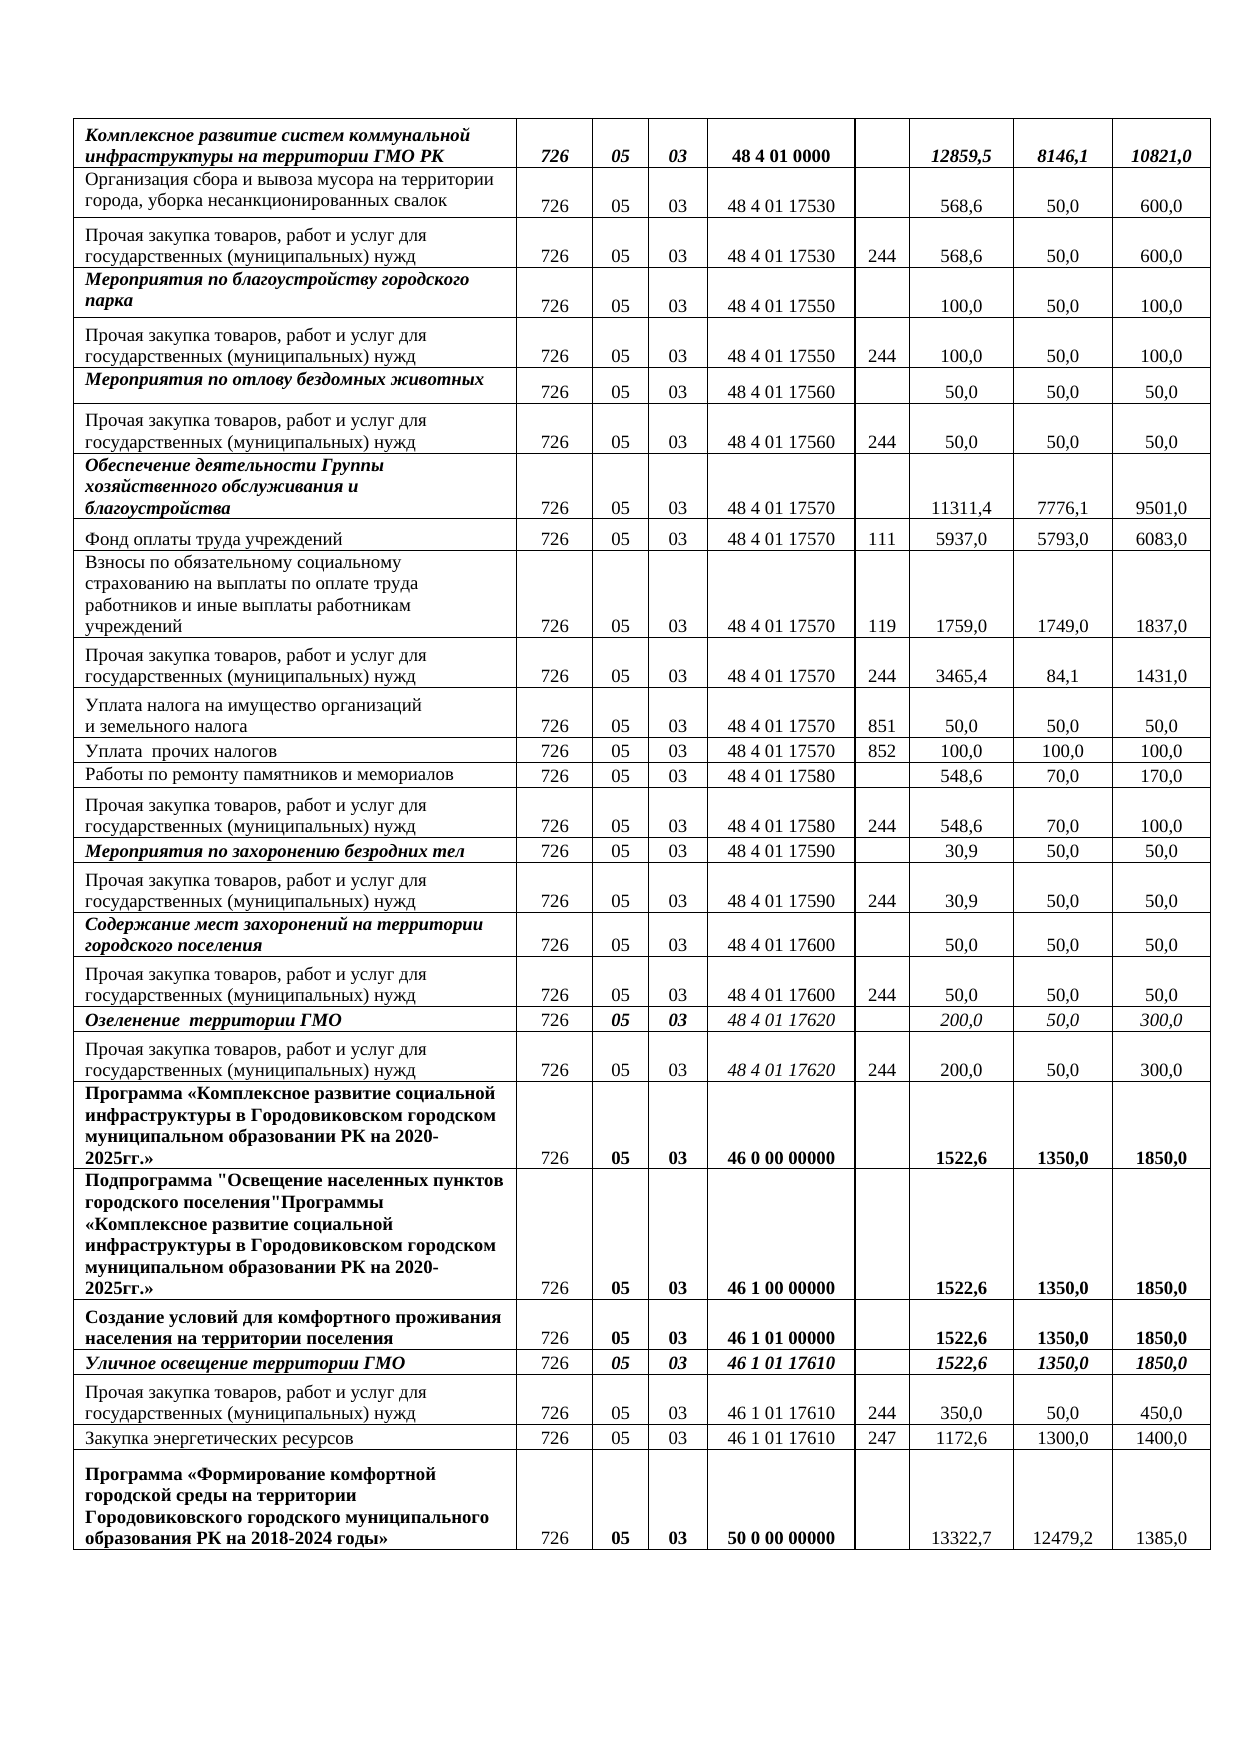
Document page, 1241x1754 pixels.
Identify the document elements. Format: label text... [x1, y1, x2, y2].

table_cell 1431,0 [1113, 638, 1210, 687]
table_cell 48 4 01 17530 [708, 168, 854, 217]
table_cell 03 [649, 863, 707, 912]
table_cell Прочая закупка товаров, работ и услуг для государственных (муниципальных) нужд [74, 218, 516, 267]
table_cell 48 4 01 17550 [708, 268, 854, 317]
table_cell 70,0 [1014, 788, 1112, 837]
table_cell Программа «Формирование комфортной городской среды на территории Городовиковского городского муниципального образования РК на 2018-2024 годы» [74, 1450, 516, 1549]
table_cell 300,0 [1113, 1007, 1210, 1031]
table_cell 05 [593, 1032, 648, 1081]
table_cell 03 [649, 404, 707, 452]
table_cell 200,0 [910, 1007, 1013, 1031]
table_cell 05 [593, 1450, 648, 1549]
table_cell 1850,0 [1113, 1300, 1210, 1349]
table_cell 05 [593, 404, 648, 452]
table_cell [856, 168, 909, 217]
table_cell 50,0 [910, 913, 1013, 956]
table_cell 726 [517, 551, 592, 637]
table_cell 46 0 00 00000 [708, 1082, 854, 1168]
table_cell 03 [649, 788, 707, 837]
table_cell 726 [517, 688, 592, 737]
table_cell 50,0 [1014, 913, 1112, 956]
table_cell 50,0 [1113, 368, 1210, 402]
table_cell 726 [517, 1032, 592, 1081]
table_cell 548,6 [910, 763, 1013, 787]
table_cell 726 [517, 638, 592, 687]
table_cell 726 [517, 838, 592, 862]
table_cell 450,0 [1113, 1375, 1210, 1424]
table_cell 1759,0 [910, 551, 1013, 637]
table_cell 03 [649, 551, 707, 637]
table_cell 1350,0 [1014, 1082, 1112, 1168]
table_cell 726 [517, 763, 592, 787]
table_cell 119 [856, 551, 909, 637]
table_cell Мероприятия по захоронению безродних тел [74, 838, 516, 862]
table_cell 05 [593, 788, 648, 837]
table_cell 5793,0 [1014, 519, 1112, 549]
table_cell 726 [517, 519, 592, 549]
table_cell 03 [649, 318, 707, 367]
table_cell 05 [593, 368, 648, 402]
table_cell 600,0 [1113, 218, 1210, 267]
table_cell 1350,0 [1014, 1300, 1112, 1349]
table_cell [856, 1450, 909, 1549]
table_cell 100,0 [910, 318, 1013, 367]
table_cell 726 [517, 218, 592, 267]
table_cell 05 [593, 957, 648, 1006]
table_cell 726 [517, 957, 592, 1006]
table_cell Взносы по обязательному социальному страхованию на выплаты по оплате труда работников и иные выплаты работникам учреждений [74, 551, 516, 637]
table_cell 03 [649, 738, 707, 762]
table_cell 50,0 [1014, 1375, 1112, 1424]
table_cell 726 [517, 168, 592, 217]
table_cell 50,0 [1113, 688, 1210, 737]
table_cell 726 [517, 1450, 592, 1549]
table_cell Прочая закупка товаров, работ и услуг для государственных (муниципальных) нужд [74, 1375, 516, 1424]
table_cell 1522,6 [910, 1082, 1013, 1168]
table_cell 50,0 [1113, 957, 1210, 1006]
table_cell [856, 1350, 909, 1374]
table_cell 05 [593, 119, 648, 167]
table_cell [856, 119, 909, 167]
table_cell 03 [649, 638, 707, 687]
table_cell 48 4 01 0000 [708, 119, 854, 167]
table_cell Мероприятия по благоустройству городского парка [74, 268, 516, 317]
table_cell Прочая закупка товаров, работ и услуг для государственных (муниципальных) нужд [74, 638, 516, 687]
table_cell 05 [593, 1425, 648, 1449]
table_cell 03 [649, 1450, 707, 1549]
table_cell 244 [856, 1375, 909, 1424]
table_cell Прочая закупка товаров, работ и услуг для государственных (муниципальных) нужд [74, 863, 516, 912]
table_cell 726 [517, 863, 592, 912]
table_cell 8146,1 [1014, 119, 1112, 167]
table_cell Закупка энергетических ресурсов [74, 1425, 516, 1449]
table_cell 1850,0 [1113, 1082, 1210, 1168]
table_cell 50,0 [1113, 404, 1210, 452]
table_cell 03 [649, 1032, 707, 1081]
table_cell 1400,0 [1113, 1425, 1210, 1449]
table_cell 7776,1 [1014, 454, 1112, 518]
table_cell Уплата прочих налогов [74, 738, 516, 762]
table_cell 6083,0 [1113, 519, 1210, 549]
table_cell 46 1 00 00000 [708, 1169, 854, 1299]
table_cell 48 4 01 17570 [708, 519, 854, 549]
table_cell [856, 454, 909, 518]
table_cell 30,9 [910, 863, 1013, 912]
table_cell Программа «Комплексное развитие социальной инфраструктуры в Городовиковском городском муниципальном образовании РК на 2020-2025гг.» [74, 1082, 516, 1168]
table_cell 726 [517, 368, 592, 402]
table_cell 50 0 00 00000 [708, 1450, 854, 1549]
table_cell Уличное освещение территории ГМО [74, 1350, 516, 1374]
table_cell 726 [517, 1082, 592, 1168]
table_cell 111 [856, 519, 909, 549]
table_cell 50,0 [1014, 168, 1112, 217]
table_cell 1837,0 [1113, 551, 1210, 637]
table_cell 05 [593, 1350, 648, 1374]
table_cell 1850,0 [1113, 1169, 1210, 1299]
table_cell 50,0 [1014, 218, 1112, 267]
table_cell Подпрограмма "Освещение населенных пунктов городского поселения"Программы «Комплексное развитие социальной инфраструктуры в Городовиковском городском муниципальном образовании РК на 2020-2025гг.» [74, 1169, 516, 1299]
table_cell 50,0 [910, 368, 1013, 402]
table_cell 50,0 [1014, 863, 1112, 912]
table_cell 05 [593, 519, 648, 549]
table_cell 100,0 [1113, 788, 1210, 837]
table_cell 48 4 01 17620 [708, 1032, 854, 1081]
table_cell 5937,0 [910, 519, 1013, 549]
table_cell 03 [649, 957, 707, 1006]
table_cell 1522,6 [910, 1300, 1013, 1349]
table_cell 244 [856, 218, 909, 267]
table_cell 726 [517, 1375, 592, 1424]
table_cell Прочая закупка товаров, работ и услуг для государственных (муниципальных) нужд [74, 404, 516, 452]
table_cell 05 [593, 1007, 648, 1031]
table_cell 03 [649, 1007, 707, 1031]
table_cell 48 4 01 17620 [708, 1007, 854, 1031]
table_cell Прочая закупка товаров, работ и услуг для государственных (муниципальных) нужд [74, 318, 516, 367]
table_cell 568,6 [910, 218, 1013, 267]
table_cell Комплексное развитие систем коммунальной инфраструктуры на территории ГМО РК [74, 119, 516, 167]
table_cell 48 4 01 17570 [708, 551, 854, 637]
table_cell 244 [856, 1032, 909, 1081]
table_cell 726 [517, 788, 592, 837]
table_cell 48 4 01 17570 [708, 638, 854, 687]
table_cell 03 [649, 368, 707, 402]
table_cell 48 4 01 17600 [708, 913, 854, 956]
table_cell 568,6 [910, 168, 1013, 217]
table_cell 50,0 [1113, 863, 1210, 912]
table_cell 05 [593, 1082, 648, 1168]
table_cell 03 [649, 1425, 707, 1449]
table_cell 1522,6 [910, 1350, 1013, 1374]
table_cell 11311,4 [910, 454, 1013, 518]
table_cell 48 4 01 17570 [708, 688, 854, 737]
table_cell [856, 368, 909, 402]
table_cell 48 4 01 17590 [708, 838, 854, 862]
table_cell 48 4 01 17530 [708, 218, 854, 267]
table_cell 170,0 [1113, 763, 1210, 787]
table_cell 03 [649, 268, 707, 317]
table_cell 1522,6 [910, 1169, 1013, 1299]
table_cell 726 [517, 318, 592, 367]
table_cell 46 1 01 17610 [708, 1425, 854, 1449]
table_cell 726 [517, 1169, 592, 1299]
table_cell 1350,0 [1014, 1169, 1112, 1299]
table_cell 46 1 01 00000 [708, 1300, 854, 1349]
table_cell Содержание мест захоронений на территории городского поселения [74, 913, 516, 956]
table_cell 726 [517, 119, 592, 167]
table_cell 03 [649, 688, 707, 737]
table_cell 48 4 01 17600 [708, 957, 854, 1006]
table_cell 851 [856, 688, 909, 737]
table_cell 48 4 01 17590 [708, 863, 854, 912]
table_cell Организация сбора и вывоза мусора на территории города, уборка несанкционированных свалок [74, 168, 516, 217]
table_cell 726 [517, 738, 592, 762]
table_cell 244 [856, 788, 909, 837]
table_cell [856, 1300, 909, 1349]
table_cell 1300,0 [1014, 1425, 1112, 1449]
table_cell [856, 1007, 909, 1031]
table_cell 244 [856, 863, 909, 912]
table_cell Мероприятия по отлову бездомных животных [74, 368, 516, 402]
table_cell 03 [649, 1375, 707, 1424]
table_cell 50,0 [1014, 1032, 1112, 1081]
table_cell 247 [856, 1425, 909, 1449]
table_cell [856, 838, 909, 862]
table_cell 726 [517, 1350, 592, 1374]
table_cell 10821,0 [1113, 119, 1210, 167]
table_cell [856, 1082, 909, 1168]
table_cell 726 [517, 1300, 592, 1349]
table_cell 1350,0 [1014, 1350, 1112, 1374]
table_cell [856, 913, 909, 956]
table_cell 726 [517, 268, 592, 317]
table_cell Создание условий для комфортного проживания населения на территории поселения [74, 1300, 516, 1349]
table_cell 50,0 [1014, 688, 1112, 737]
table_cell 48 4 01 17560 [708, 404, 854, 452]
table_cell 03 [649, 763, 707, 787]
table_cell 726 [517, 404, 592, 452]
table_cell 03 [649, 838, 707, 862]
table_cell 05 [593, 738, 648, 762]
table_cell 84,1 [1014, 638, 1112, 687]
table_cell 726 [517, 1007, 592, 1031]
table_cell 50,0 [1014, 268, 1112, 317]
table_cell 03 [649, 913, 707, 956]
table_cell 70,0 [1014, 763, 1112, 787]
table_cell 726 [517, 1425, 592, 1449]
table_cell 50,0 [1113, 838, 1210, 862]
table_cell 200,0 [910, 1032, 1013, 1081]
table_cell [856, 1169, 909, 1299]
table_cell 50,0 [1113, 913, 1210, 956]
table_cell Прочая закупка товаров, работ и услуг для государственных (муниципальных) нужд [74, 788, 516, 837]
table_cell 48 4 01 17580 [708, 763, 854, 787]
table_cell Прочая закупка товаров, работ и услуг для государственных (муниципальных) нужд [74, 1032, 516, 1081]
table_cell 05 [593, 763, 648, 787]
table_cell 03 [649, 519, 707, 549]
table_cell 12859,5 [910, 119, 1013, 167]
table_cell 1749,0 [1014, 551, 1112, 637]
table_cell 48 4 01 17550 [708, 318, 854, 367]
table_cell 05 [593, 913, 648, 956]
table_cell 48 4 01 17580 [708, 788, 854, 837]
table_cell 05 [593, 638, 648, 687]
table_cell 300,0 [1113, 1032, 1210, 1081]
table_cell 100,0 [910, 268, 1013, 317]
table_cell 05 [593, 838, 648, 862]
table_cell [856, 268, 909, 317]
table_cell 48 4 01 17560 [708, 368, 854, 402]
table_cell 05 [593, 688, 648, 737]
table_cell 1172,6 [910, 1425, 1013, 1449]
table_cell 03 [649, 119, 707, 167]
table_cell 50,0 [1014, 1007, 1112, 1031]
table_cell 05 [593, 1169, 648, 1299]
table_cell Озеленение территории ГМО [74, 1007, 516, 1031]
table_cell 50,0 [1014, 404, 1112, 452]
table_cell 1385,0 [1113, 1450, 1210, 1549]
table_cell 03 [649, 1169, 707, 1299]
table_cell 50,0 [910, 404, 1013, 452]
table_cell 03 [649, 1082, 707, 1168]
table_cell Обеспечение деятельности Группы хозяйственного обслуживания и благоустройства [74, 454, 516, 518]
table_cell Прочая закупка товаров, работ и услуг для государственных (муниципальных) нужд [74, 957, 516, 1006]
table_cell 50,0 [910, 957, 1013, 1006]
table_cell 46 1 01 17610 [708, 1350, 854, 1374]
table_cell 05 [593, 863, 648, 912]
table_cell 1850,0 [1113, 1350, 1210, 1374]
table_cell 50,0 [1014, 318, 1112, 367]
table_cell 50,0 [910, 688, 1013, 737]
table_cell 726 [517, 454, 592, 518]
table_cell 244 [856, 318, 909, 367]
table_cell 05 [593, 1375, 648, 1424]
table_cell 05 [593, 218, 648, 267]
table_cell 05 [593, 1300, 648, 1349]
table_cell 852 [856, 738, 909, 762]
table_cell 100,0 [1113, 318, 1210, 367]
table_cell Уплата налога на имущество организаций и земельного налога [74, 688, 516, 737]
table_cell 05 [593, 268, 648, 317]
table_cell 244 [856, 404, 909, 452]
table_cell 100,0 [1113, 738, 1210, 762]
table_cell 03 [649, 1300, 707, 1349]
table_cell 13322,7 [910, 1450, 1013, 1549]
table_cell 50,0 [1014, 838, 1112, 862]
table_cell Фонд оплаты труда учреждений [74, 519, 516, 549]
table_cell 05 [593, 551, 648, 637]
table_cell 50,0 [1014, 368, 1112, 402]
table_cell 726 [517, 913, 592, 956]
table_cell 50,0 [1014, 957, 1112, 1006]
table_cell 9501,0 [1113, 454, 1210, 518]
table_cell 05 [593, 454, 648, 518]
table_cell 03 [649, 454, 707, 518]
table_cell 48 4 01 17570 [708, 454, 854, 518]
table_cell 3465,4 [910, 638, 1013, 687]
table_cell 600,0 [1113, 168, 1210, 217]
table_cell 100,0 [1113, 268, 1210, 317]
table_cell 05 [593, 318, 648, 367]
table_cell 548,6 [910, 788, 1013, 837]
table_cell 48 4 01 17570 [708, 738, 854, 762]
table_cell 12479,2 [1014, 1450, 1112, 1549]
table_cell [856, 763, 909, 787]
table_cell 30,9 [910, 838, 1013, 862]
table_cell 03 [649, 1350, 707, 1374]
table_cell 05 [593, 168, 648, 217]
table_cell 100,0 [910, 738, 1013, 762]
table_cell 350,0 [910, 1375, 1013, 1424]
table_cell 244 [856, 957, 909, 1006]
table_cell 03 [649, 218, 707, 267]
table_cell 03 [649, 168, 707, 217]
table_cell 244 [856, 638, 909, 687]
table_cell 46 1 01 17610 [708, 1375, 854, 1424]
table_cell Работы по ремонту памятников и мемориалов [74, 763, 516, 787]
table_cell 100,0 [1014, 738, 1112, 762]
